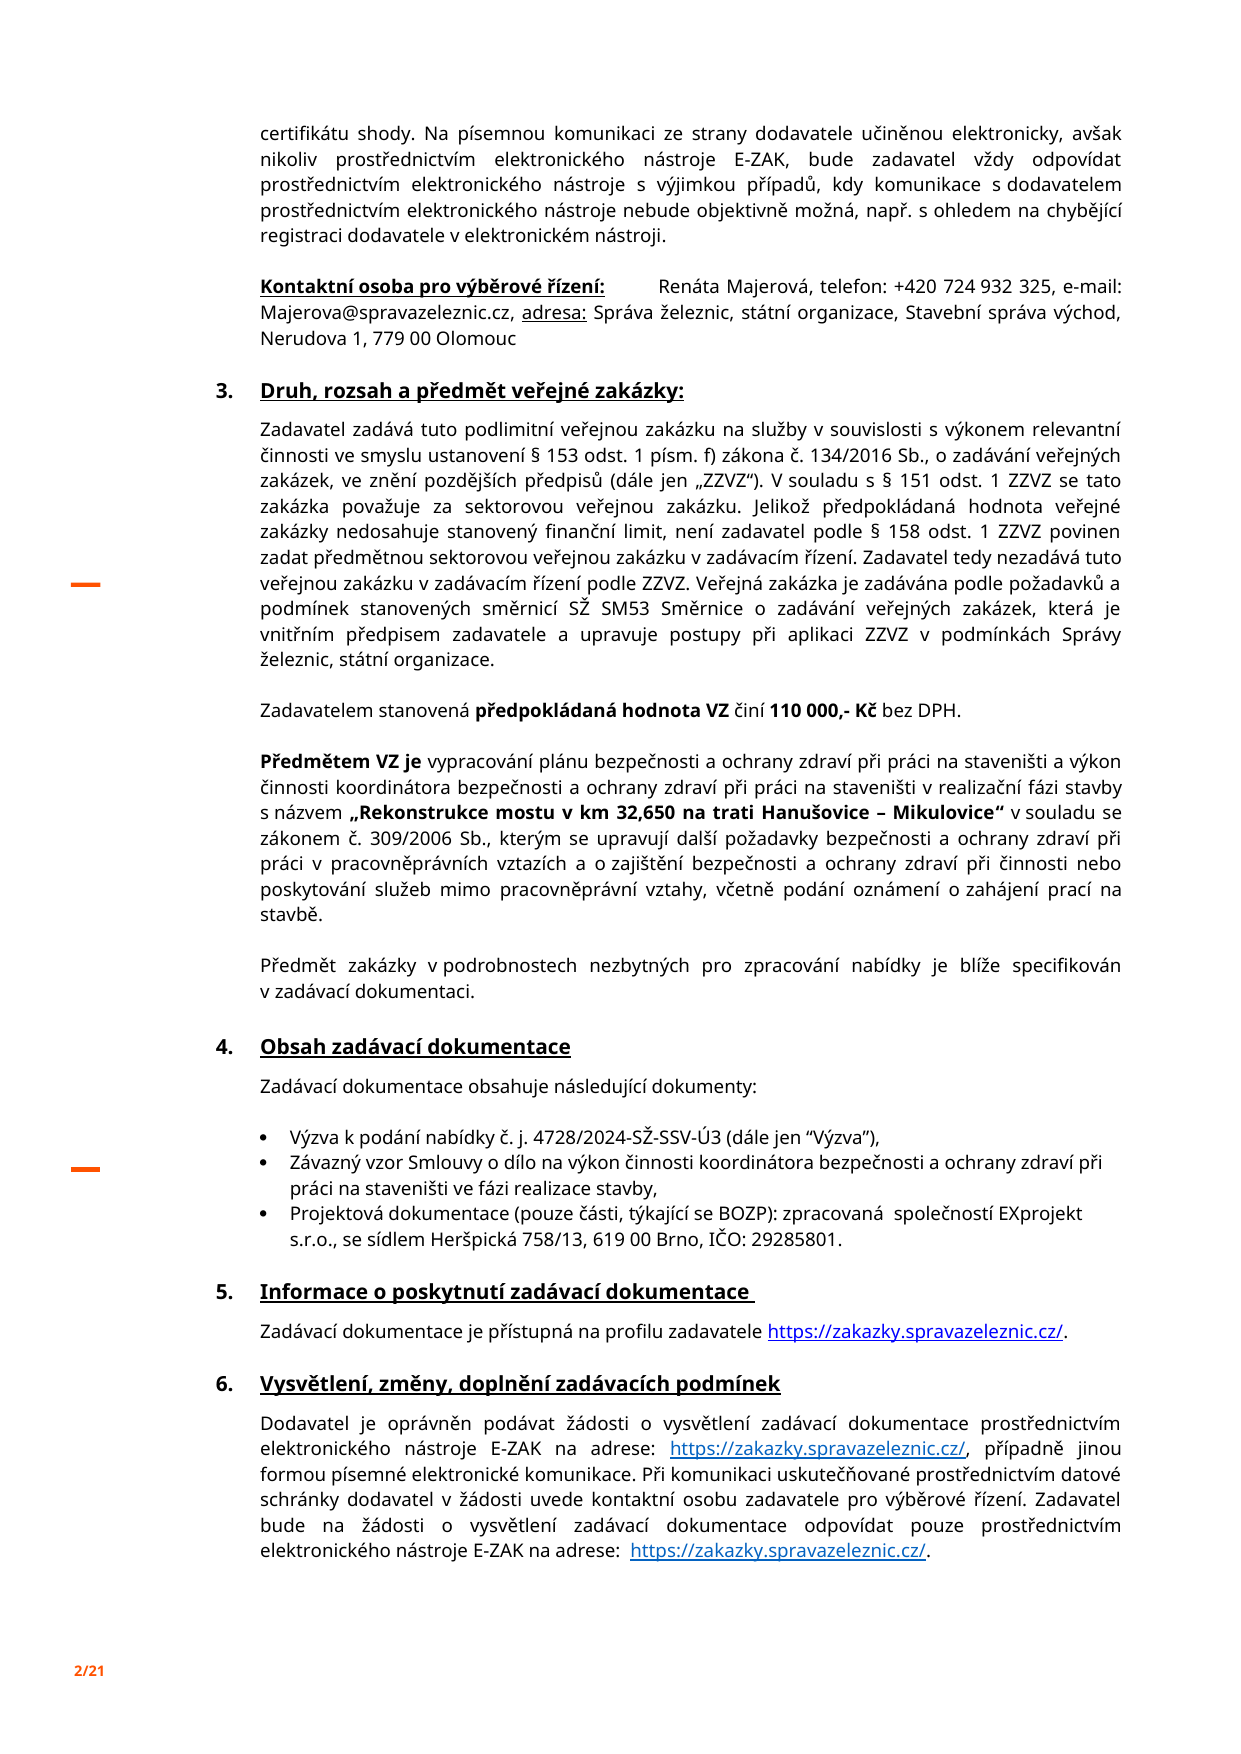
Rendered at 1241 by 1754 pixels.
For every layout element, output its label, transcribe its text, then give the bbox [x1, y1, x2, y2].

list Výzva k podání nabídky č. j. 4728/2024-SŽ-SSV-Ú3 (dále jen “Výzva”), [260, 1124, 1122, 1150]
list Projektová dokumentace (pouze části, týkající se BOZP): zpracovaná společností EXprojekt s.r.o., se sídlem Heršpická 758/13, 619 00 Brno, IČO: 29285801. [260, 1201, 1122, 1252]
text Kontaktní osoba pro výběrové řízení: Renáta Majerová, telefon: +420 724 932 325, e-mail: Majerova@spravazeleznic.cz, adresa: Správa železnic, státní organizace, Stavební správa východ, Nerudova 1, 779 00 Olomouc [260, 274, 1122, 350]
text Zadavatel zadává tuto podlimitní veřejnou zakázku na služby v souvislosti s výkonem relevantní činnosti ve smyslu ustanovení § 153 odst. 1 písm. f) zákona č. 134/2016 Sb., o zadávání veřejných zakázek, ve znění pozdějších předpisů (dále jen „ZZVZ“). V souladu s § 151 odst. 1 ZZVZ se tato zakázka považuje za sektorovou veřejnou zakázku. Jelikož předpokládaná hodnota veřejné zakázky nedosahuje stanovený finanční limit, není zadavatel podle § 158 odst. 1 ZZVZ povinen zadat předmětnou sektorovou veřejnou zakázku v zadávacím řízení. Zadavatel tedy nezadává tuto veřejnou zakázku v zadávacím řízení podle ZZVZ. Veřejná zakázka je zadávána podle požadavků a podmínek stanovených směrnicí SŽ SM53 Směrnice o zadávání veřejných zakázek, která je vnitřním předpisem zadavatele a upravuje postupy při aplikaci ZZVZ v podmínkách Správy železnic, státní organizace. [260, 417, 1122, 672]
text Předmětem VZ je vypracování plánu bezpečnosti a ochrany zdraví při práci na staveništi a výkon činnosti koordinátora bezpečnosti a ochrany zdraví při práci na staveništi v realizační fázi stavby s názvem „Rekonstrukce mostu v km 32,650 na trati Hanušovice – Mikulovice“ v souladu se zákonem č. 309/2006 Sb., kterým se upravují další požadavky bezpečnosti a ochrany zdraví při práci v pracovněprávních vztazích a o zajištění bezpečnosti a ochrany zdraví při činnosti nebo poskytování služeb mimo pracovněprávní vztahy, včetně podání oznámení o zahájení prací na stavbě. [260, 748, 1122, 927]
list Druh, rozsah a předmět veřejné zakázky: [216, 376, 1122, 404]
text Zadávací dokumentace je přístupná na profilu zadavatele https://zakazky.spravazeleznic.cz/. [260, 1318, 1122, 1344]
text Zadávací dokumentace obsahuje následující dokumenty: [260, 1073, 1122, 1099]
text Dodavatel je oprávněn podávat žádosti o vysvětlení zadávací dokumentace prostřednictvím elektronického nástroje E-ZAK na adrese: https://zakazky.spravazeleznic.cz/, případně jinou formou písemné elektronické komunikace. Při komunikaci uskutečňované prostřednictvím datové schránky dodavatel v žádosti uvede kontaktní osobu zadavatele pro výběrové řízení. Zadavatel bude na žádosti o vysvětlení zadávací dokumentace odpovídat pouze prostřednictvím elektronického nástroje E-ZAK na adrese: https://zakazky.spravazeleznic.cz/. [260, 1410, 1122, 1563]
list Vysvětlení, změny, doplnění zadávacích podmínek [216, 1369, 1122, 1398]
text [260, 121, 1122, 248]
list Obsah zadávací dokumentace [216, 1032, 1122, 1061]
list Informace o poskytnutí zadávací dokumentace [216, 1277, 1122, 1306]
list Závazný vzor Smlouvy o dílo na výkon činnosti koordinátora bezpečnosti a ochrany zdraví při práci na staveništi ve fázi realizace stavby, [260, 1150, 1122, 1201]
text Předmět zakázky v podrobnostech nezbytných pro zpracování nabídky je blíže specifikován v zadávací dokumentaci. [260, 953, 1122, 1004]
text Zadavatelem stanovená předpokládaná hodnota VZ činí 110 000,- Kč bez DPH. [260, 697, 1122, 723]
